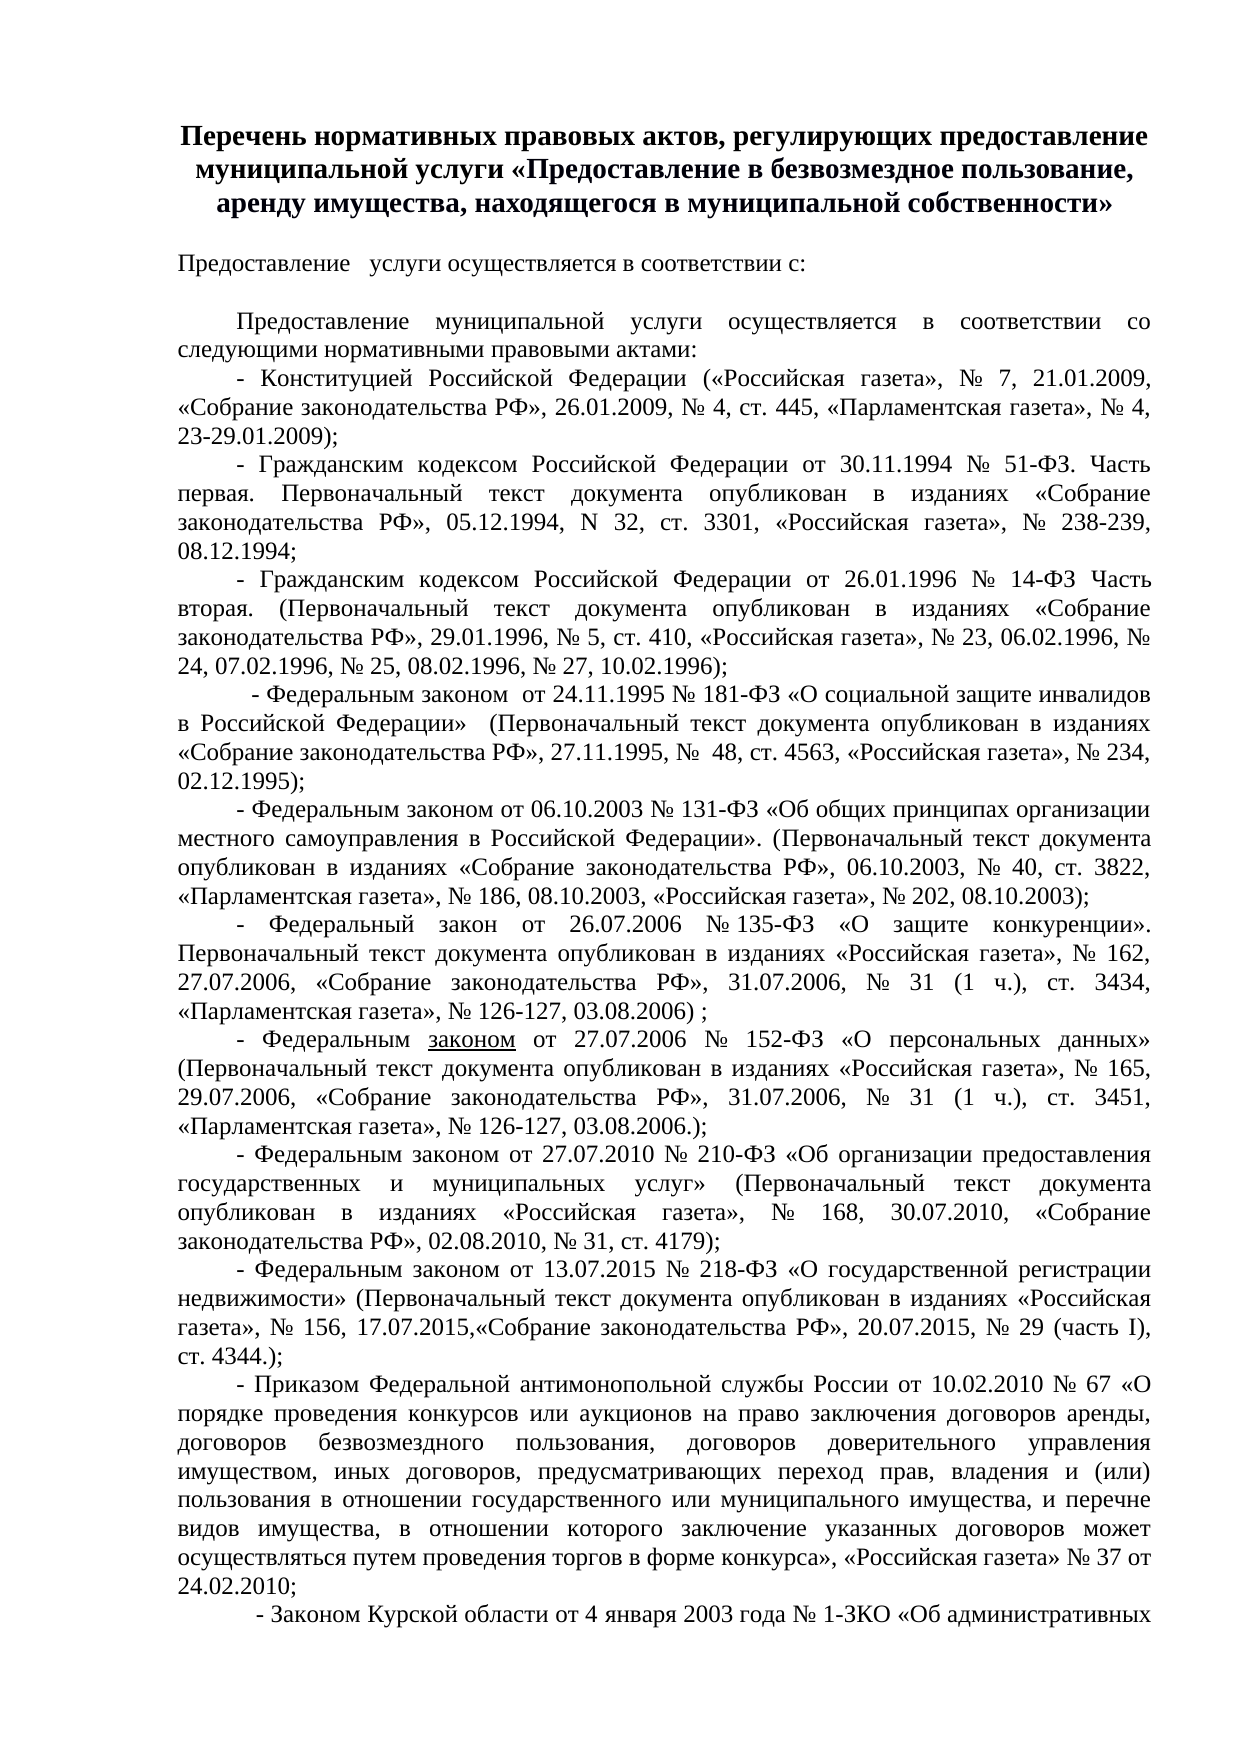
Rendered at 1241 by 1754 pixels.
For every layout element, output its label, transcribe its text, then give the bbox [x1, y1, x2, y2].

text - Федеральным законом от 27.07.2010 № 210-ФЗ «Об организации предоставления государственных и муниципальных услуг» (Первоначальный текст документа опубликован в изданиях «Российская газета», № 168, 30.07.2010, «Собрание законодательства РФ», 02.08.2010, № 31, ст. 4179); [177, 1139, 1152, 1254]
text Предоставление услуги осуществляется в соответствии с: [177, 248, 1152, 277]
text - Федеральным законом от 24.11.1995 № 181-ФЗ «О социальной защите инвалидов в Российской Федерации» (Первоначальный текст документа опубликован в изданиях «Собрание законодательства РФ», 27.11.1995, № 48, ст. 4563, «Российская газета», № 234, 02.12.1995); [177, 679, 1152, 794]
text Предоставление муниципальной услуги осуществляется в соответствии со следующими нормативными правовыми актами: [177, 306, 1152, 363]
text - Гражданским кодексом Российской Федерации от 26.01.1996 № 14-ФЗ Часть вторая. (Первоначальный текст документа опубликован в изданиях «Собрание законодательства РФ», 29.01.1996, № 5, ст. 410, «Российская газета», № 23, 06.02.1996, № 24, 07.02.1996, № 25, 08.02.1996, № 27, 10.02.1996); [177, 564, 1152, 679]
text - Федеральным законом от 27.07.2006 № 152-ФЗ «О персональных данных» (Первоначальный текст документа опубликован в изданиях «Российская газета», № 165, 29.07.2006, «Собрание законодательства РФ», 31.07.2006, № 31 (1 ч.), ст. 3451, «Парламентская газета», № 126-127, 03.08.2006.); [177, 1024, 1152, 1139]
text - Гражданским кодексом Российской Федерации от 30.11.1994 № 51-ФЗ. Часть первая. Первоначальный текст документа опубликован в изданиях «Собрание законодательства РФ», 05.12.1994, N 32, ст. 3301, «Российская газета», № 238-239, 08.12.1994; [177, 449, 1152, 564]
text - Федеральным законом от 13.07.2015 № 218-ФЗ «О государственной регистрации недвижимости» (Первоначальный текст документа опубликован в изданиях «Российская газета», № 156, 17.07.2015,«Собрание законодательства РФ», 20.07.2015, № 29 (часть I), ст. 4344.); [177, 1254, 1152, 1369]
text - Федеральный закон от 26.07.2006 № 135-ФЗ «О защите конкуренции». Первоначальный текст документа опубликован в изданиях «Российская газета», № 162, 27.07.2006, «Собрание законодательства РФ», 31.07.2006, № 31 (1 ч.), ст. 3434, «Парламентская газета», № 126-127, 03.08.2006) ; [177, 909, 1152, 1024]
text Перечень нормативных правовых актов, регулирующих предоставление муниципальной услуги «Предоставление в безвозмездное пользование, аренду имущества, находящегося в муниципальной собственности» [177, 118, 1152, 219]
text - Федеральным законом от 06.10.2003 № 131-ФЗ «Об общих принципах организации местного самоуправления в Российской Федерации». (Первоначальный текст документа опубликован в изданиях «Собрание законодательства РФ», 06.10.2003, № 40, ст. 3822, «Парламентская газета», № 186, 08.10.2003, «Российская газета», № 202, 08.10.2003); [177, 794, 1152, 909]
text - Приказом Федеральной антимонопольной службы России от 10.02.2010 № 67 «О порядке проведения конкурсов или аукционов на право заключения договоров аренды, договоров безвозмездного пользования, договоров доверительного управления имуществом, иных договоров, предусматривающих переход прав, владения и (или) пользования в отношении государственного или муниципального имущества, и перечне видов имущества, в отношении которого заключение указанных договоров может осуществляться путем проведения торгов в форме конкурса», «Российская газета» № 37 от 24.02.2010; [177, 1369, 1152, 1599]
text - Конституцией Российской Федерации («Российская газета», № 7, 21.01.2009, «Собрание законодательства РФ», 26.01.2009, № 4, ст. 445, «Парламентская газета», № 4, 23-29.01.2009); [177, 363, 1152, 449]
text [177, 1599, 1152, 1628]
